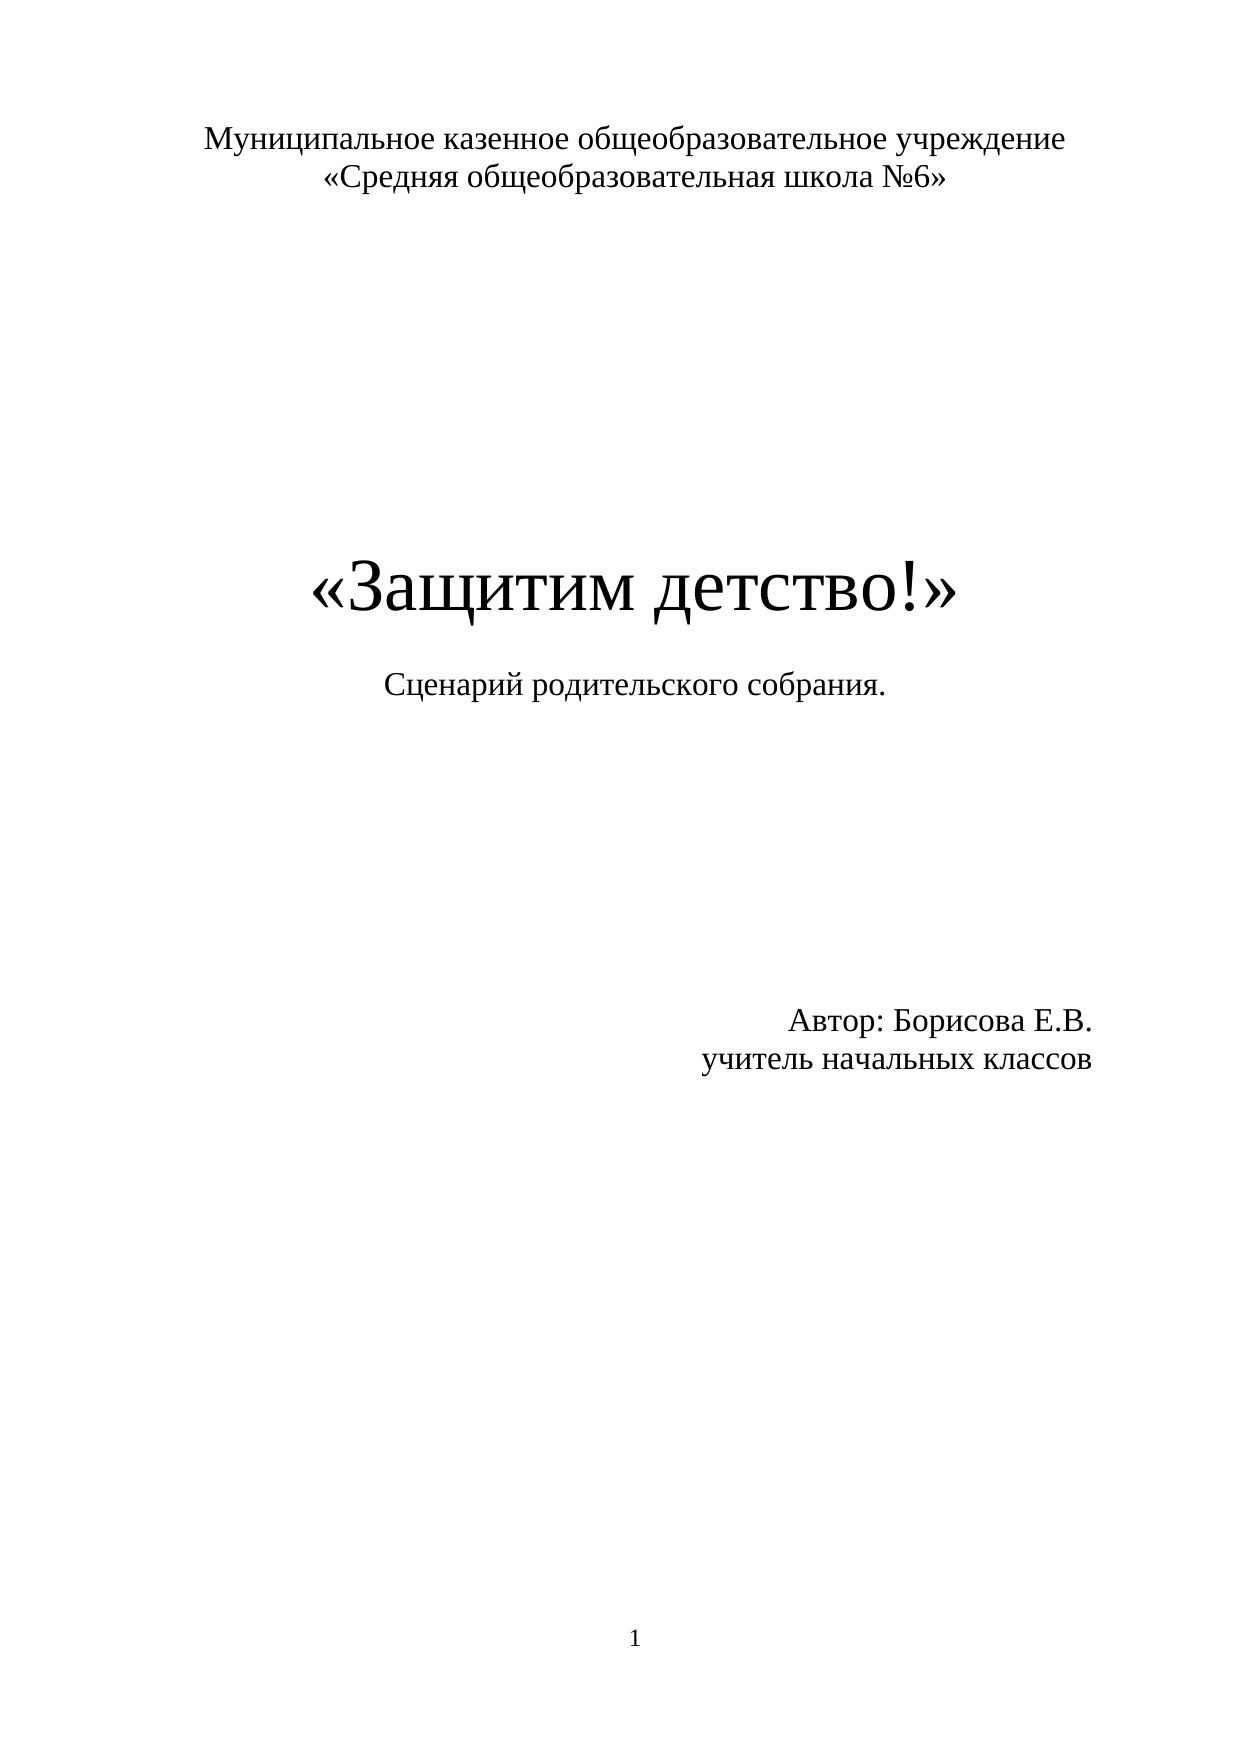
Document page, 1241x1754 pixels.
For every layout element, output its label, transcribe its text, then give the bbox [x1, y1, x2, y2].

text Автор: Борисова Е.В. [177, 1000, 1093, 1038]
text «Защитим детство!» [177, 540, 1093, 626]
text Муниципальное казенное общеобразовательное учреждение «Средняя общеобразовательная школа №6» [177, 118, 1093, 195]
text учитель начальных классов [177, 1038, 1093, 1076]
text Сценарий родительского собрания. [177, 664, 1093, 703]
